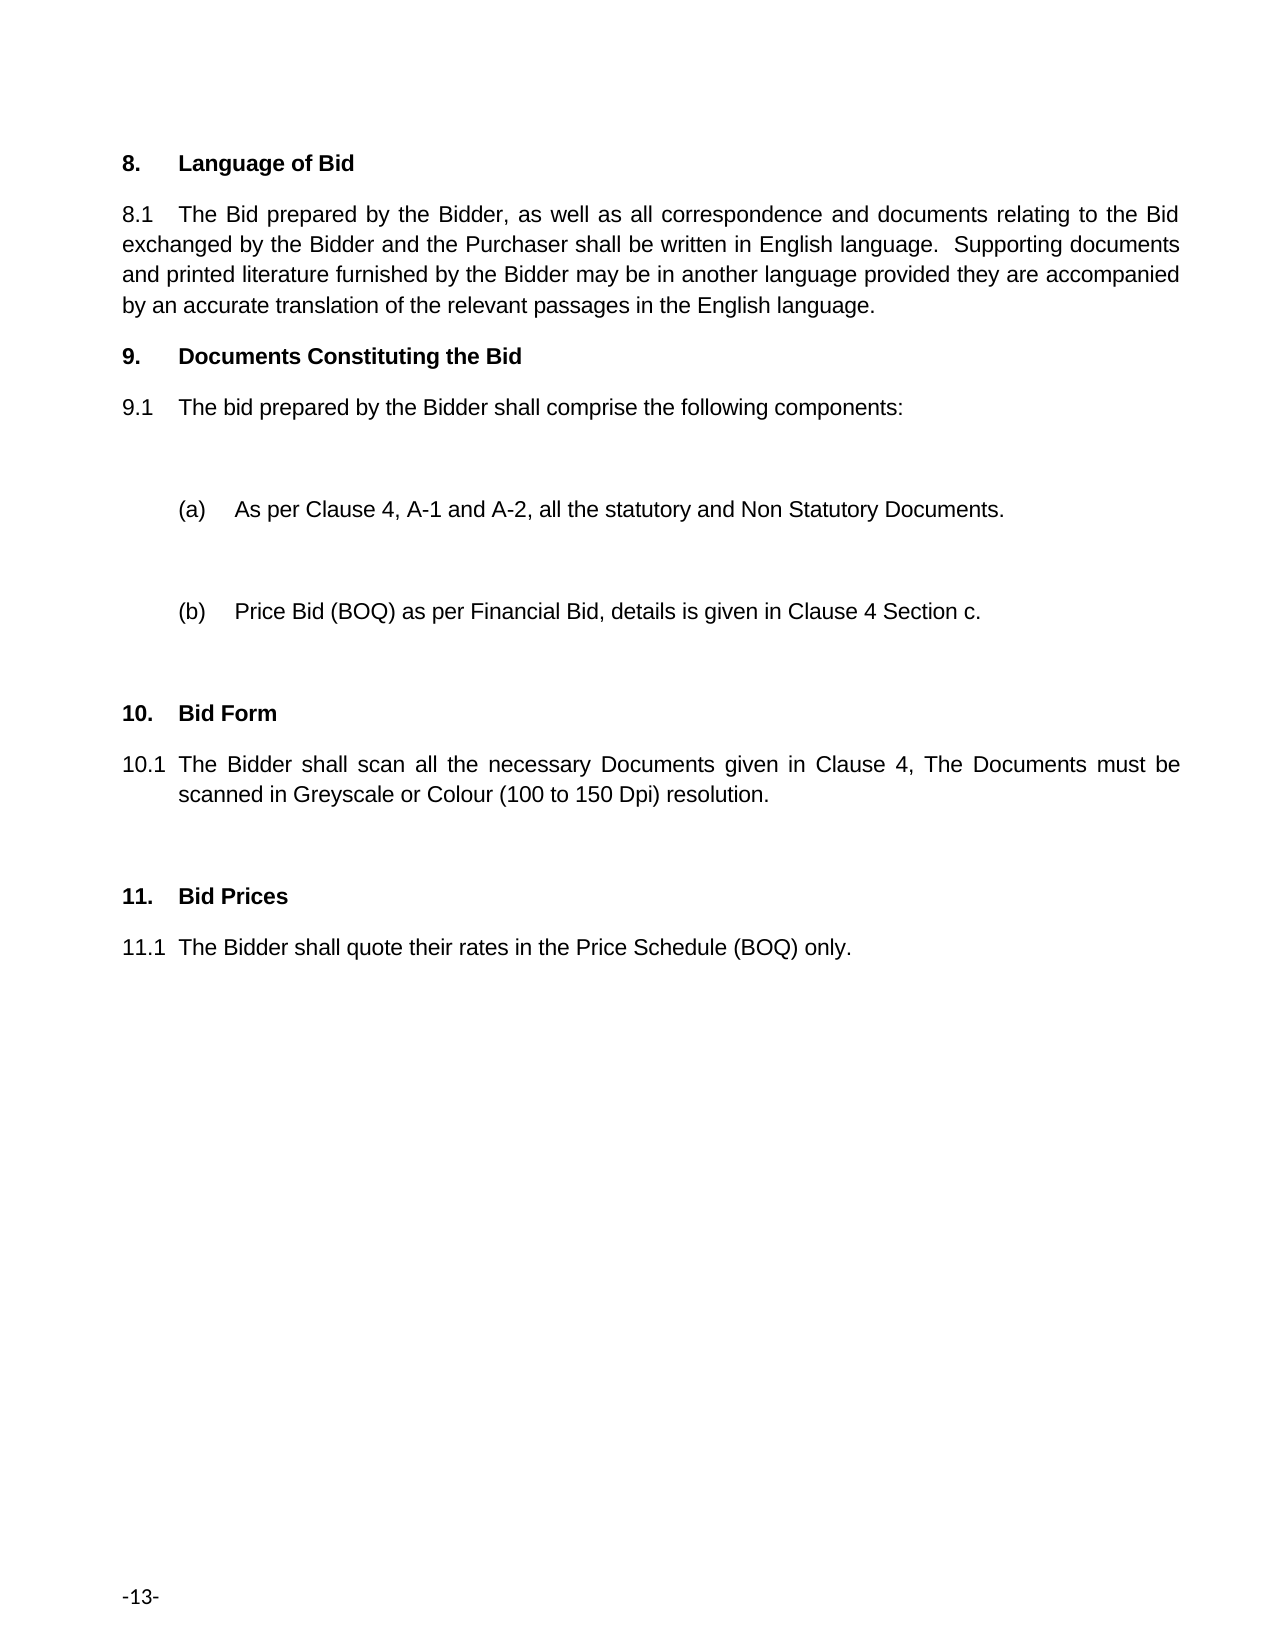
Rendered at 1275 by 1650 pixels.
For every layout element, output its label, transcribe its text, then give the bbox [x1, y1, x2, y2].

text 10. Bid Form [122, 700, 1181, 726]
text 9.1 The bid prepared by the Bidder shall comprise the following components: [122, 394, 1181, 420]
text 8. Language of Bid [122, 150, 1181, 176]
text 10.1 The Bidder shall scan all the necessary Documents given in Clause 4, The Documents must be scanned in Greyscale or Colour (100 to 150 Dpi) resolution. [122, 751, 1181, 808]
text 11. Bid Prices [122, 883, 1181, 910]
text 9. Documents Constituting the Bid [122, 343, 1181, 369]
text 8.1 The Bid prepared by the Bidder, as well as all correspondence and documents relating to the Bid exchanged by the Bidder and the Purchaser shall be written in English language. Supporting documents and printed literature furnished by the Bidder may be in another language provided they are accompanied by an accurate translation of the relevant passages in the English language. [122, 201, 1181, 318]
text (b) Price Bid (BOQ) as per Financial Bid, details is given in Clause 4 Section c. [122, 598, 1181, 624]
text (a) As per Clause 4, A-1 and A-2, all the statutory and Non Statutory Documents. [122, 496, 1181, 522]
text 11.1 The Bidder shall quote their rates in the Price Schedule (BOQ) only. [122, 934, 1181, 961]
